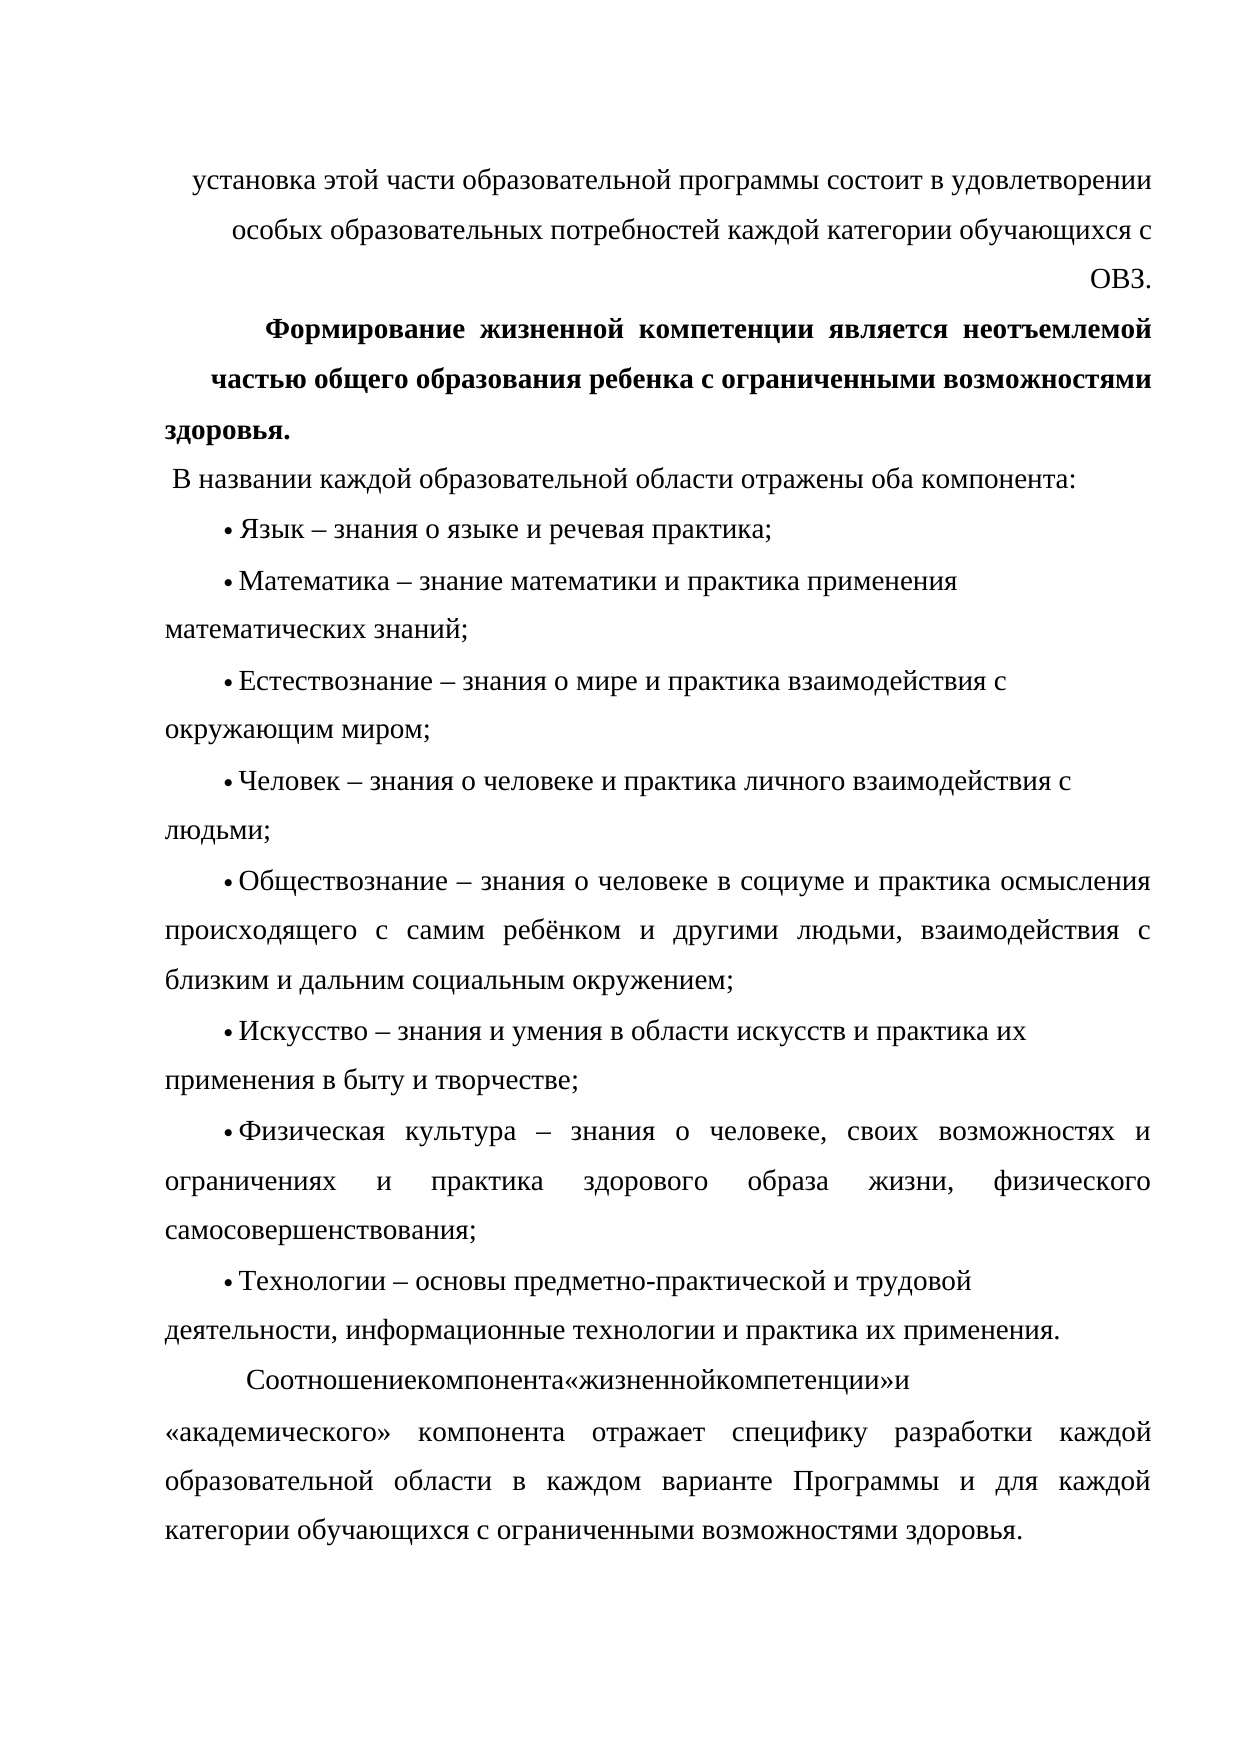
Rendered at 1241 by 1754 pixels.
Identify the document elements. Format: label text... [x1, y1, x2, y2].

list Естествознание – знания о мире и практика взаимодействия с окружающим миром; [164, 663, 1152, 745]
text В названии каждой образовательной области отражены оба компонента: [164, 461, 1152, 494]
text Формирование жизненной компетенции является неотъемлемой частью общего образования ребенка с ограниченными возможностями [164, 312, 1152, 395]
list Математика – знание математики и практика применения математических знаний; [164, 563, 1152, 645]
list Человек – знания о человеке и практика личного взаимодействия с людьми; [164, 763, 1152, 845]
text «академического» компонента отражает специфику разработки каждой образовательной области в каждом варианте Программы и для каждой категории обучающихся с ограниченными возможностями здоровья. [164, 1414, 1152, 1546]
list Язык – знания о языке и речевая практика; [224, 511, 1152, 545]
text здоровья. [164, 412, 1152, 446]
list Физическая культура – знания о человеке, своих возможностях и ограничениях и практика здорового образа жизни, физического самосовершенствования; [164, 1113, 1152, 1246]
list Обществознание – знания о человеке в социуме и практика осмысления происходящего с самим ребёнком и другими людьми, взаимодействия с близким и дальним социальным окружением; [164, 863, 1152, 995]
text Соотношениекомпонента«жизненнойкомпетенции»и [246, 1362, 1152, 1396]
list Технологии – основы предметно-практической и трудовой деятельности, информационные технологии и практика их применения. [164, 1263, 1152, 1346]
text установка этой части образовательной программы состоит в удовлетворении особых образовательных потребностей каждой категории обучающихся с ОВЗ. [164, 162, 1152, 295]
list Искусство – знания и умения в области искусств и практика их применения в быту и творчестве; [164, 1013, 1152, 1096]
